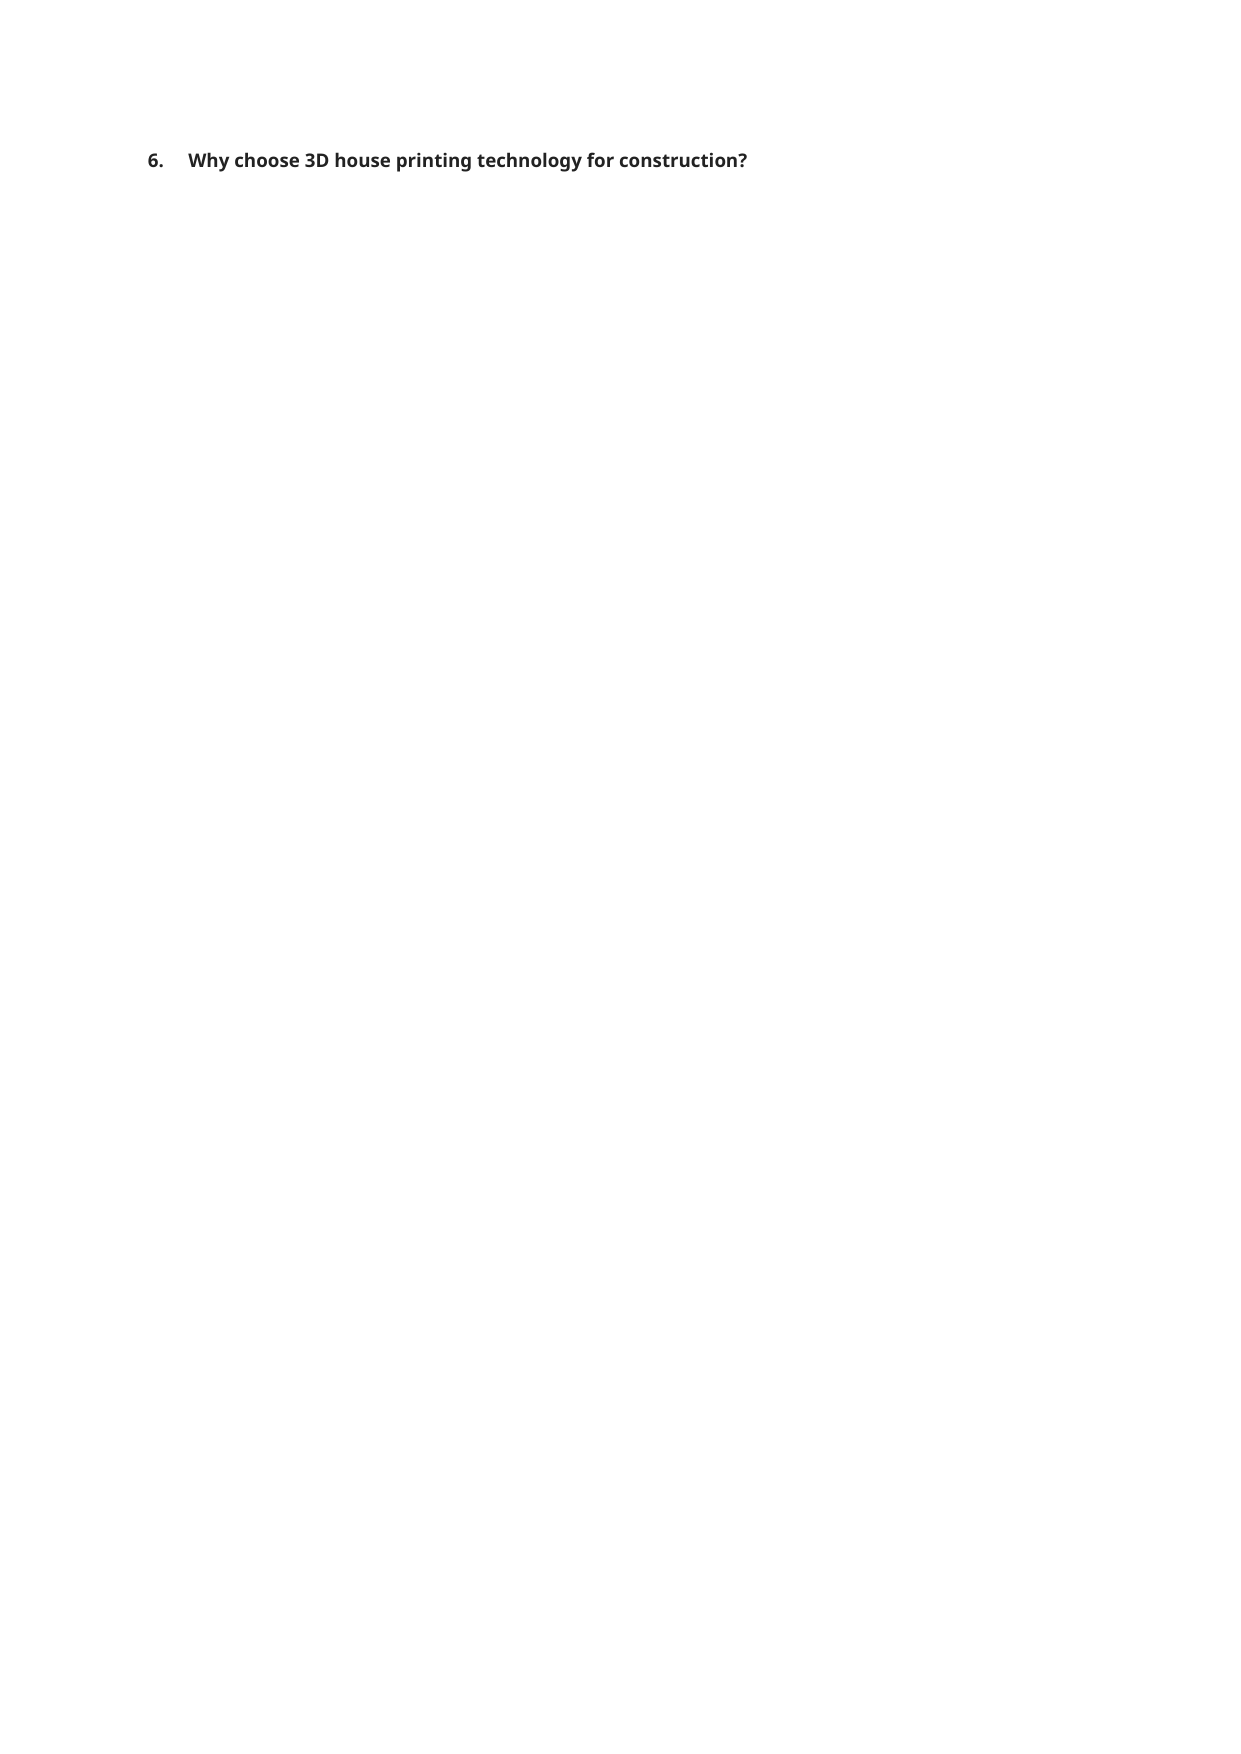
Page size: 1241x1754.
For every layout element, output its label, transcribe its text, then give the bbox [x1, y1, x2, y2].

text 6. Why choose 3D house printing technology for construction? [148, 148, 1093, 201]
